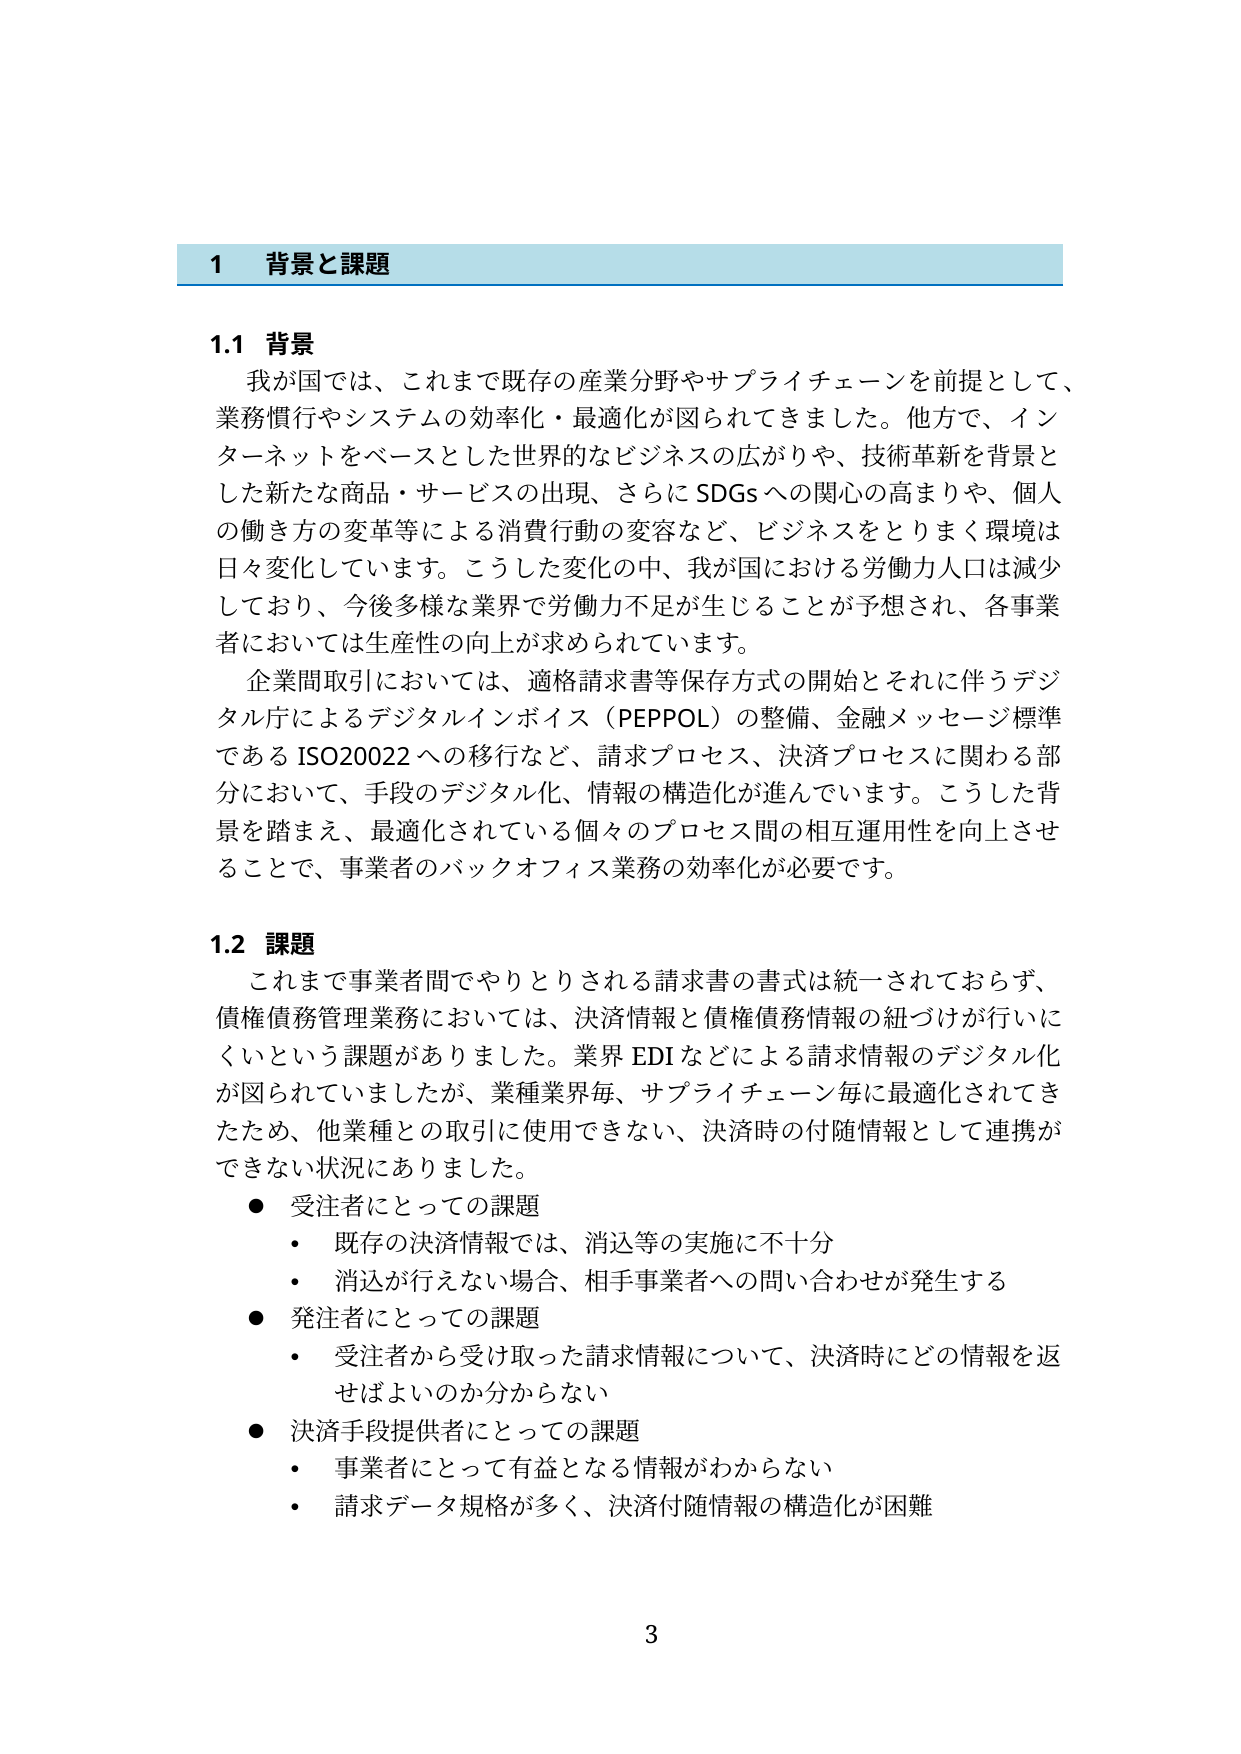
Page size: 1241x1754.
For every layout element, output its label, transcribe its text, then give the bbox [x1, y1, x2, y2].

list 受注者から受け取った請求情報について、決済時にどの情報を返せばよいのか分からない [290, 1336, 1063, 1411]
text 企業間取引においては、適格請求書等保存方式の開始とそれに伴うデジタル庁によるデジタルインボイス（PEPPOL）の整備、金融メッセージ標準であるISO20022への移行など、請求プロセス、決済プロセスに関わる部分において、手段のデジタル化、情報の構造化が進んでいます。こうした背景を踏まえ、最適化されている個々のプロセス間の相互運用性を向上させることで、事業者のバックオフィス業務の効率化が必要です。 [215, 661, 1063, 739]
text 企業間取引においては、適格請求書等保存方式の開始とそれに伴うデジタル庁によるデジタルインボイス（PEPPOL）の整備、金融メッセージ標準であるISO20022への移行など、請求プロセス、決済プロセスに関わる部分において、手段のデジタル化、情報の構造化が進んでいます。こうした背景を踏まえ、最適化されている個々のプロセス間の相互運用性を向上させることで、事業者のバックオフィス業務の効率化が必要です。 [215, 848, 1063, 886]
subtitle 課題 [177, 923, 1063, 961]
list 発注者にとっての課題 [247, 1298, 1063, 1336]
list 請求データ規格が多く、決済付随情報の構造化が困難 [290, 1486, 1063, 1523]
subtitle 背景 [177, 323, 1063, 361]
list 事業者にとって有益となる情報がわからない [290, 1448, 1063, 1486]
list 消込が行えない場合、相手事業者への問い合わせが発生する [290, 1261, 1063, 1298]
list 既存の決済情報では、消込等の実施に不十分 [290, 1223, 1063, 1261]
text これまで事業者間でやりとりされる請求書の書式は統一されておらず、債権債務管理業務においては、決済情報と債権債務情報の紐づけが行いにくいという課題がありました。業界EDIなどによる請求情報のデジタル化が図られていましたが、業種業界毎、サプライチェーン毎に最適化されてきたため、他業種との取引に使用できない、決済時の付随情報として連携ができない状況にありました。 [215, 961, 1063, 1186]
text 我が国では、これまで既存の産業分野やサプライチェーンを前提として、業務慣行やシステムの効率化・最適化が図られてきました。他方で、インターネットをベースとした世界的なビジネスの広がりや、技術革新を背景とした新たな商品・サービスの出現、さらにSDGsへの関心の高まりや、個人の働き方の変革等による消費行動の変容など、ビジネスをとりまく環境は日々変化しています。こうした変化の中、我が国における労働力人口は減少しており、今後多様な業界で労働力不足が生じることが予想され、各事業者においては生産性の向上が求められています。 [215, 623, 1063, 661]
subtitle 背景と課題 [177, 244, 1063, 284]
list 受注者にとっての課題 [247, 1186, 1063, 1223]
list 決済手段提供者にとっての課題 [247, 1411, 1063, 1448]
text 我が国では、これまで既存の産業分野やサプライチェーンを前提として、業務慣行やシステムの効率化・最適化が図られてきました。他方で、インターネットをベースとした世界的なビジネスの広がりや、技術革新を背景とした新たな商品・サービスの出現、さらにSDGsへの関心の高まりや、個人の働き方の変革等による消費行動の変容など、ビジネスをとりまく環境は日々変化しています。こうした変化の中、我が国における労働力人口は減少しており、今後多様な業界で労働力不足が生じることが予想され、各事業者においては生産性の向上が求められています。 [215, 361, 1063, 399]
